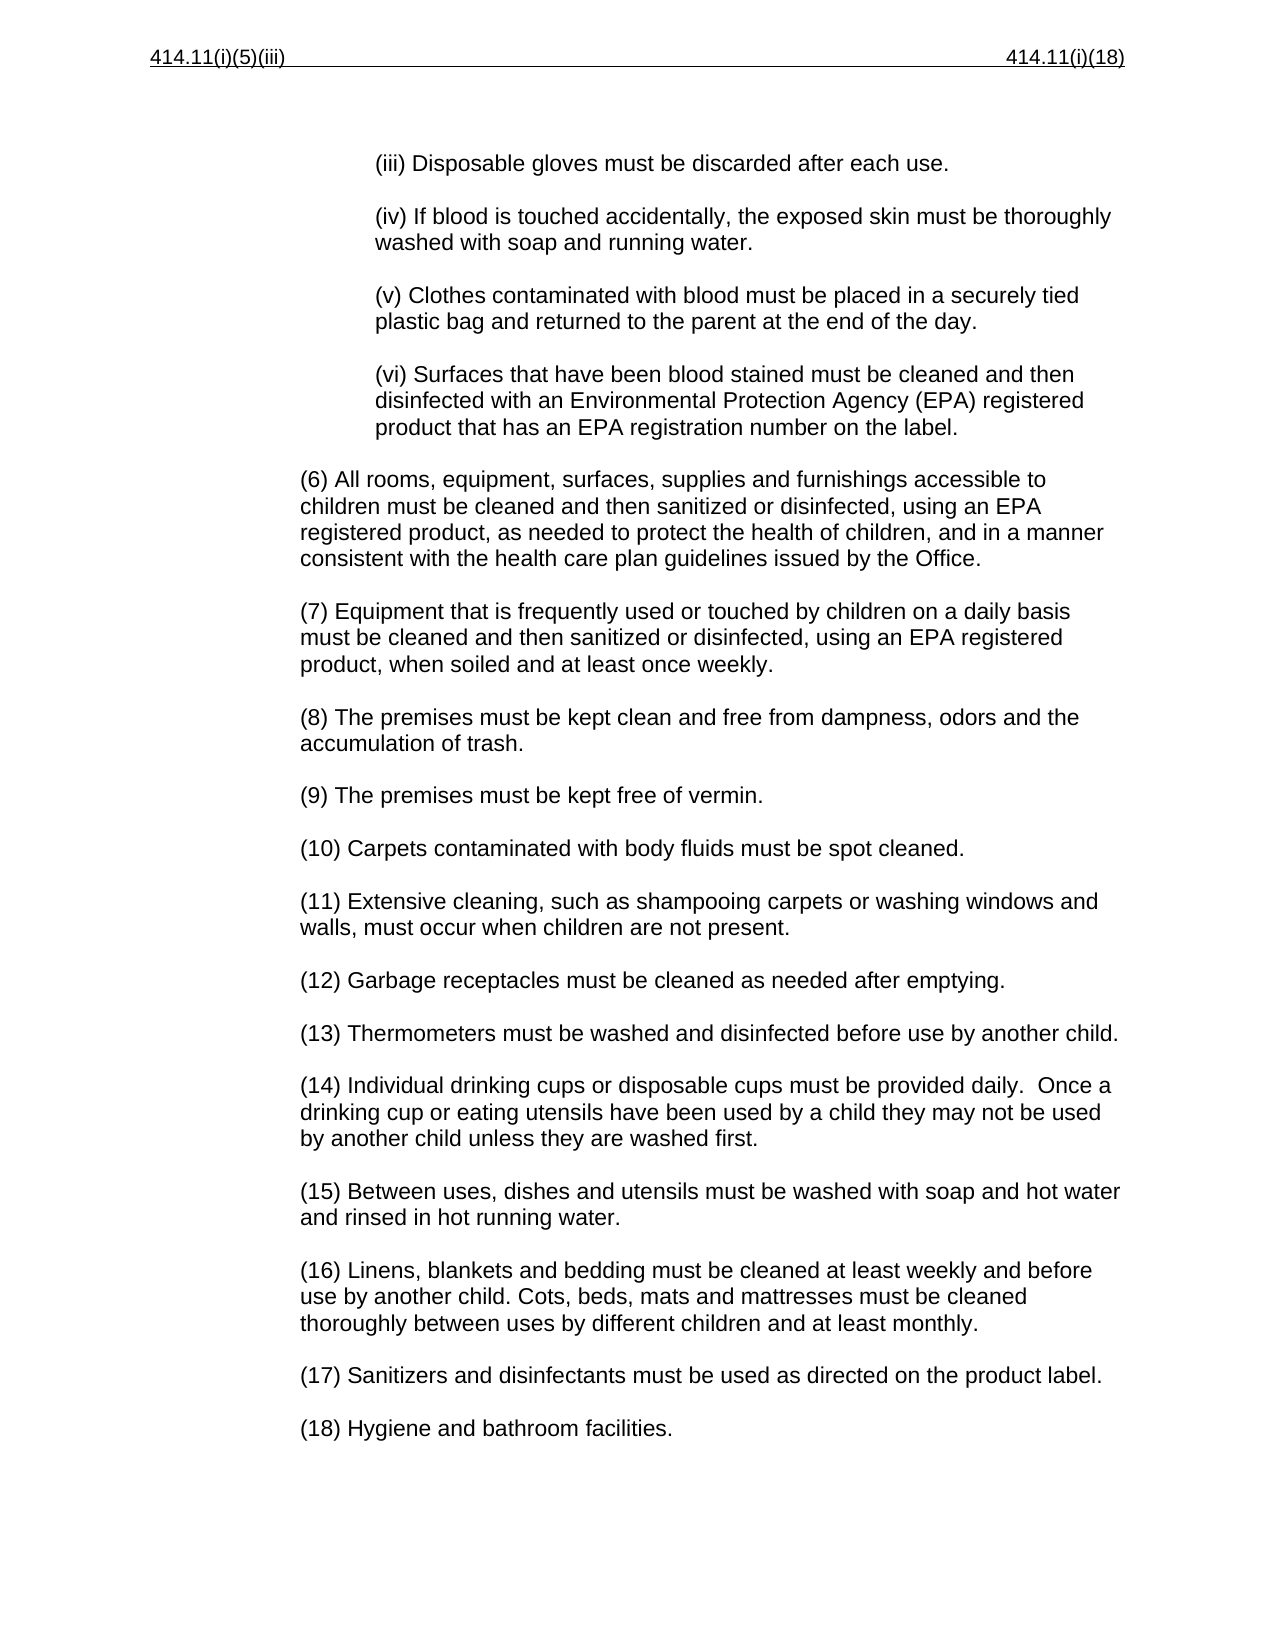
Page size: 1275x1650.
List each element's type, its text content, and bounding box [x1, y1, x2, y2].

text (7) Equipment that is frequently used or touched by children on a daily basis must be cleaned and then sanitized or disinfected, using an EPA registered product, when soiled and at least once weekly. [300, 598, 1125, 677]
text (13) Thermometers must be washed and disinfected before use by another child. [300, 1020, 1125, 1046]
text (18) Hygiene and bathroom facilities. [300, 1415, 1125, 1441]
text (11) Extensive cleaning, such as shampooing carpets or washing windows and walls, must occur when children are not present. [300, 888, 1125, 941]
text (iii) Disposable gloves must be discarded after each use. [375, 150, 1125, 176]
text (12) Garbage receptacles must be cleaned as needed after emptying. [300, 967, 1125, 993]
text (10) Carpets contaminated with body fluids must be spot cleaned. [300, 835, 1125, 862]
text (vi) Surfaces that have been blood stained must be cleaned and then disinfected with an Environmental Protection Agency (EPA) registered product that has an EPA registration number on the label. [375, 361, 1125, 440]
text (6) All rooms, equipment, surfaces, supplies and furnishings accessible to children must be cleaned and then sanitized or disinfected, using an EPA registered product, as needed to protect the health of children, and in a manner consistent with the health care plan guidelines issued by the Office. [300, 466, 1125, 572]
text (9) The premises must be kept free of vermin. [300, 782, 1125, 809]
text (8) The premises must be kept clean and free from dampness, odors and the accumulation of trash. [300, 703, 1125, 756]
text (15) Between uses, dishes and utensils must be washed with soap and hot water and rinsed in hot running water. [300, 1178, 1125, 1231]
text (v) Clothes contaminated with blood must be placed in a securely tied plastic bag and returned to the parent at the end of the day. [375, 282, 1125, 334]
text (14) Individual drinking cups or disposable cups must be provided daily. Once a drinking cup or eating utensils have been used by a child they may not be used by another child unless they are washed first. [300, 1072, 1125, 1151]
text (17) Sanitizers and disinfectants must be used as directed on the product label. [300, 1362, 1125, 1389]
text (16) Linens, blankets and bedding must be cleaned at least weekly and before use by another child. Cots, beds, mats and mattresses must be cleaned thoroughly between uses by different children and at least monthly. [300, 1257, 1125, 1336]
text (iv) If blood is touched accidentally, the exposed skin must be thoroughly washed with soap and running water. [375, 203, 1125, 255]
